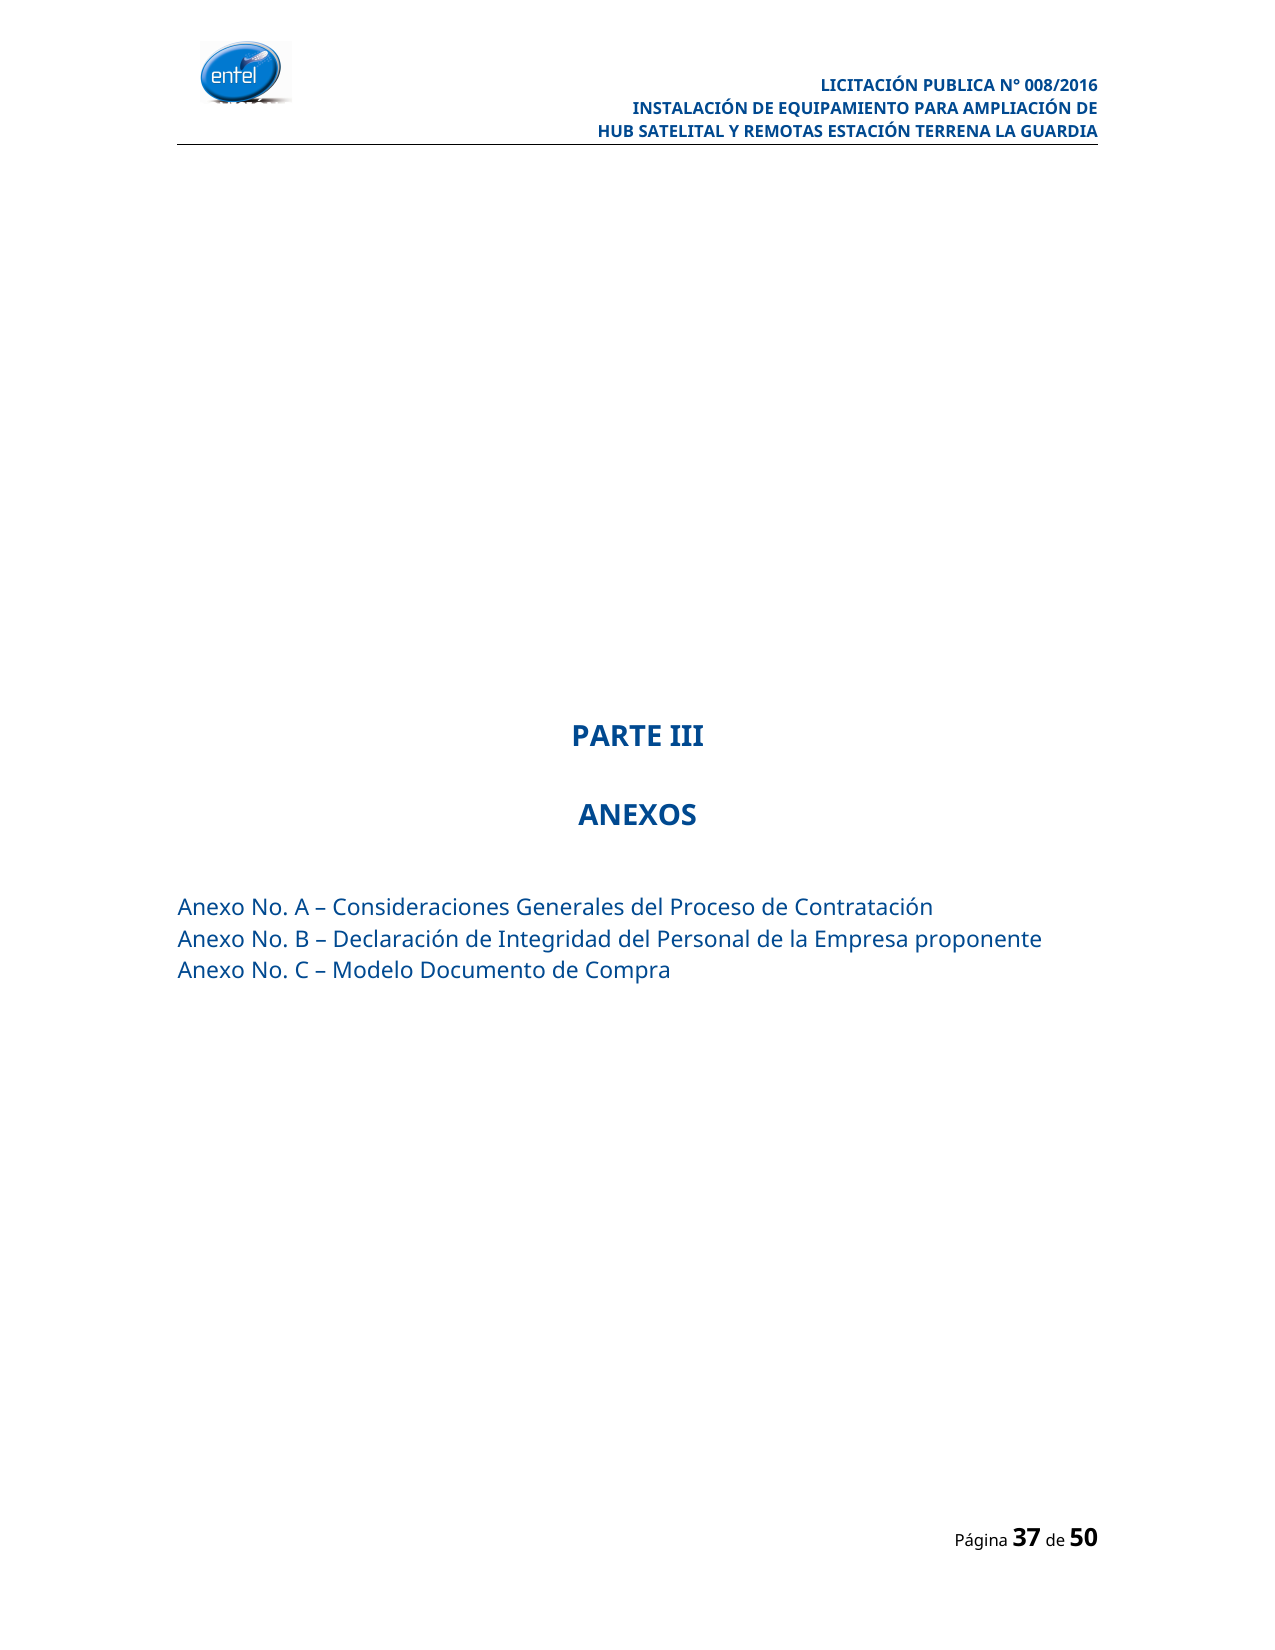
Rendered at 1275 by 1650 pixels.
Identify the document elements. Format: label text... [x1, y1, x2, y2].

text Anexo No. C – Modelo Documento de Compra [177, 954, 1098, 985]
subtitle PARTE III [177, 715, 1098, 754]
picture [200, 41, 293, 104]
text Anexo No. B – Declaración de Integridad del Personal de la Empresa proponente [177, 923, 1098, 954]
text Anexo No. A – Consideraciones Generales del Proceso de Contratación [177, 891, 1098, 923]
text ANEXOS [177, 794, 1098, 834]
